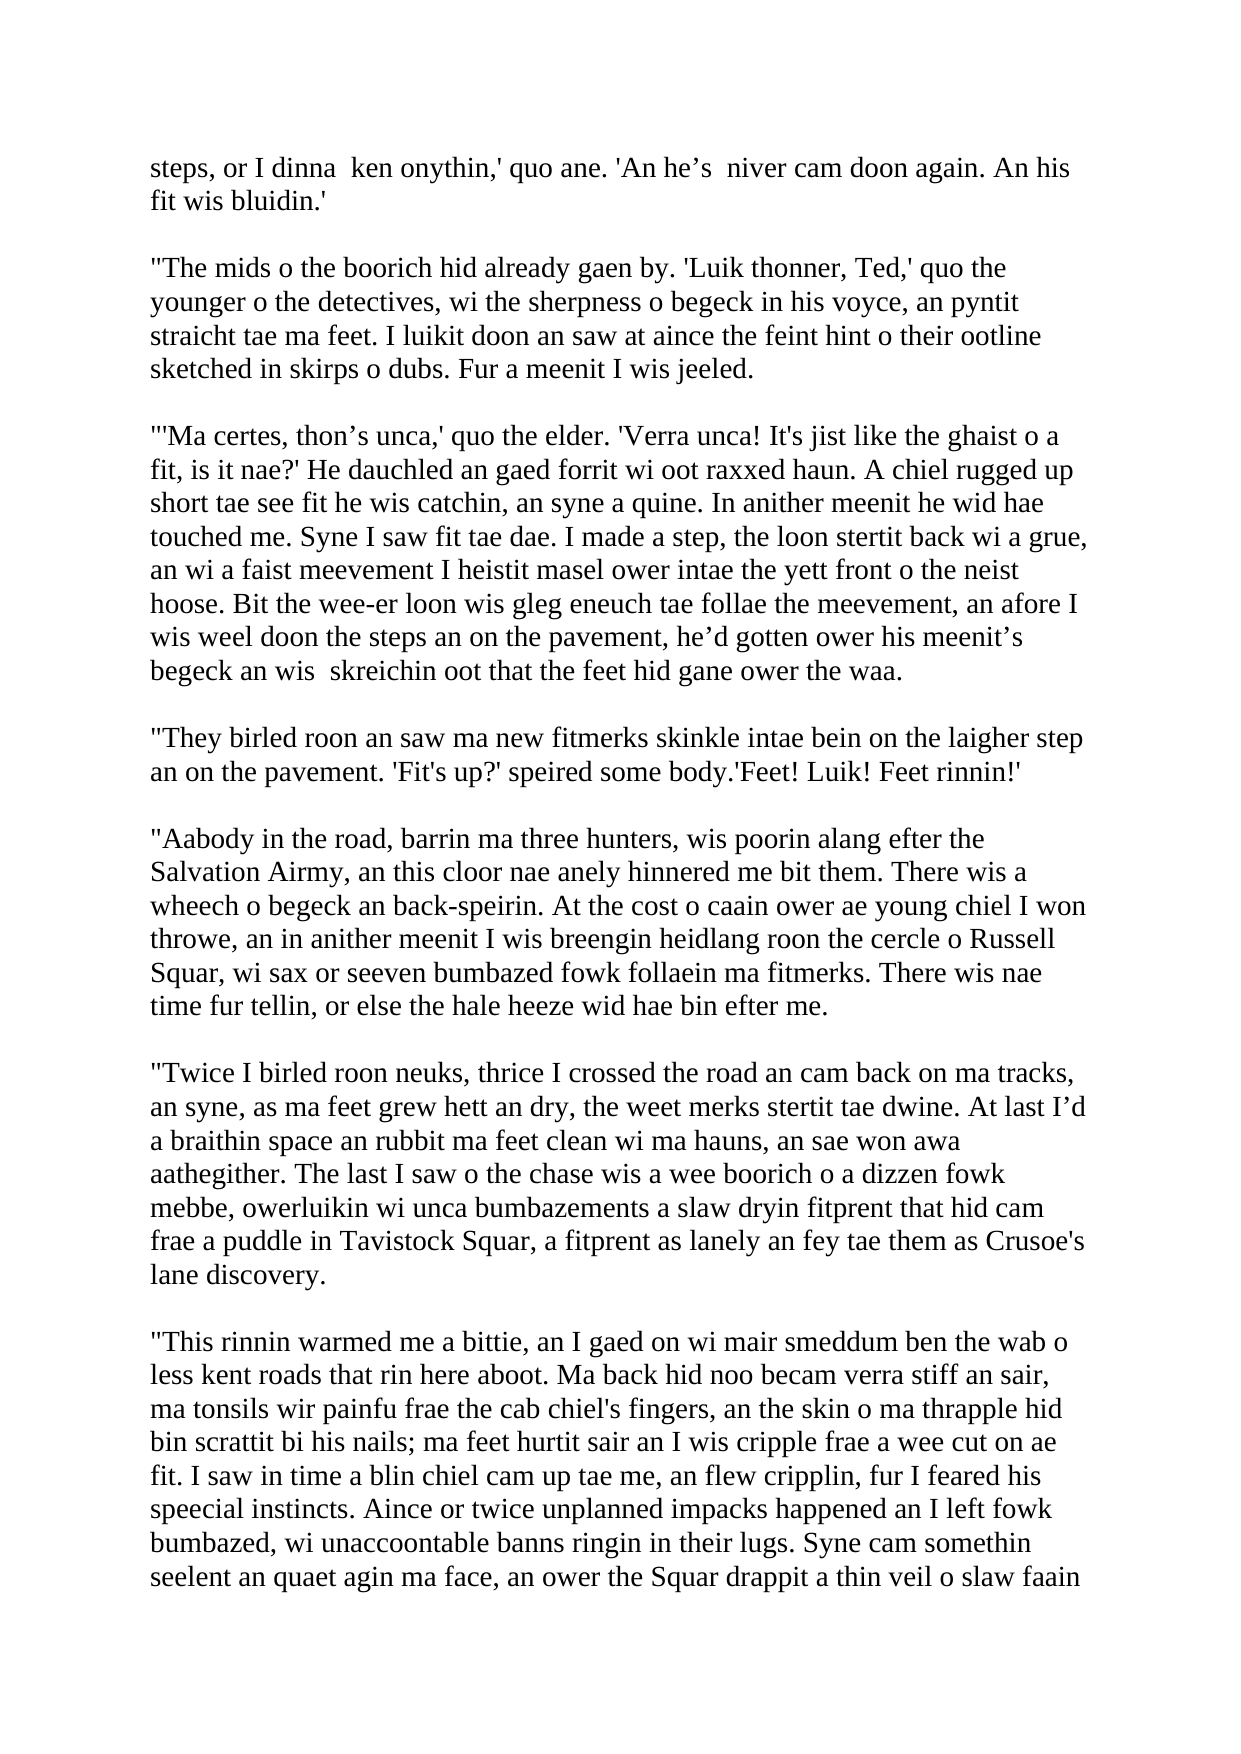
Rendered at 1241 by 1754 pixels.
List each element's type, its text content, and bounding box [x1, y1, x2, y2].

text ma tonsils wir painfu frae the cab chiel's fingers, an the skin o ma thrapple hid bin scrattit bi his nails; ma feet hurtit sair an I wis cripple frae a wee cut on ae fit. I saw in time a blin chiel cam up tae me, an flew cripplin, fur I feared his [150, 1391, 1090, 1492]
text "Twice I birled roon neuks, thrice I crossed the road an cam back on ma tracks, an syne, as ma feet grew hett an dry, the weet merks stertit tae dwine. At last I’d a braithin space an rubbit ma feet clean wi ma hauns, an sae won awa aathegither. The last I saw o the chase wis a wee boorich o a dizzen fowk mebbe, owerluikin wi unca bumbazements a slaw dryin fitprent that hid cam frae a puddle in Tavistock Squar, a fitprent as lanely an fey tae them as Crusoe's lane discovery. [150, 1056, 1090, 1290]
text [150, 150, 1090, 217]
text "They birled roon an saw ma new fitmerks skinkle intae bein on the laigher step an on the pavement. 'Fit's up?' speired some body.'Feet! Luik! Feet rinnin!' [150, 720, 1090, 787]
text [150, 1492, 1090, 1592]
text "The mids o the boorich hid already gaen by. 'Luik thonner, Ted,' quo the younger o the detectives, wi the sherpness o begeck in his voyce, an pyntit straicht tae ma feet. I luikit doon an saw at aince the feint hint o their ootline sketched in skirps o dubs. Fur a meenit I wis jeeled. [150, 251, 1090, 385]
text "This rinnin warmed me a bittie, an I gaed on wi mair smeddum ben the wab o less kent roads that rin here aboot. Ma back hid noo becam verra stiff an sair, [150, 1324, 1090, 1391]
text "Aabody in the road, barrin ma three hunters, wis poorin alang efter the Salvation Airmy, an this cloor nae anely hinnered me bit them. There wis a wheech o begeck an back-speirin. At the cost o caain ower ae young chiel I won throwe, an in anither meenit I wis breengin heidlang roon the cercle o Russell Squar, wi sax or seeven bumbazed fowk follaein ma fitmerks. There wis nae time fur tellin, or else the hale heeze wid hae bin efter me. [150, 821, 1090, 1022]
text "'Ma certes, thon’s unca,' quo the elder. 'Verra unca! It's jist like the ghaist o a fit, is it nae?' He dauchled an gaed forrit wi oot raxxed haun. A chiel rugged up short tae see fit he wis catchin, an syne a quine. In anither meenit he wid hae touched me. Syne I saw fit tae dae. I made a step, the loon stertit back wi a grue, an wi a faist meevement I heistit masel ower intae the yett front o the neist hoose. Bit the wee-er loon wis gleg eneuch tae follae the meevement, an afore I wis weel doon the steps an on the pavement, he’d gotten ower his meenit’s begeck an wis skreichin oot that the feet hid gane ower the waa. [150, 418, 1090, 687]
